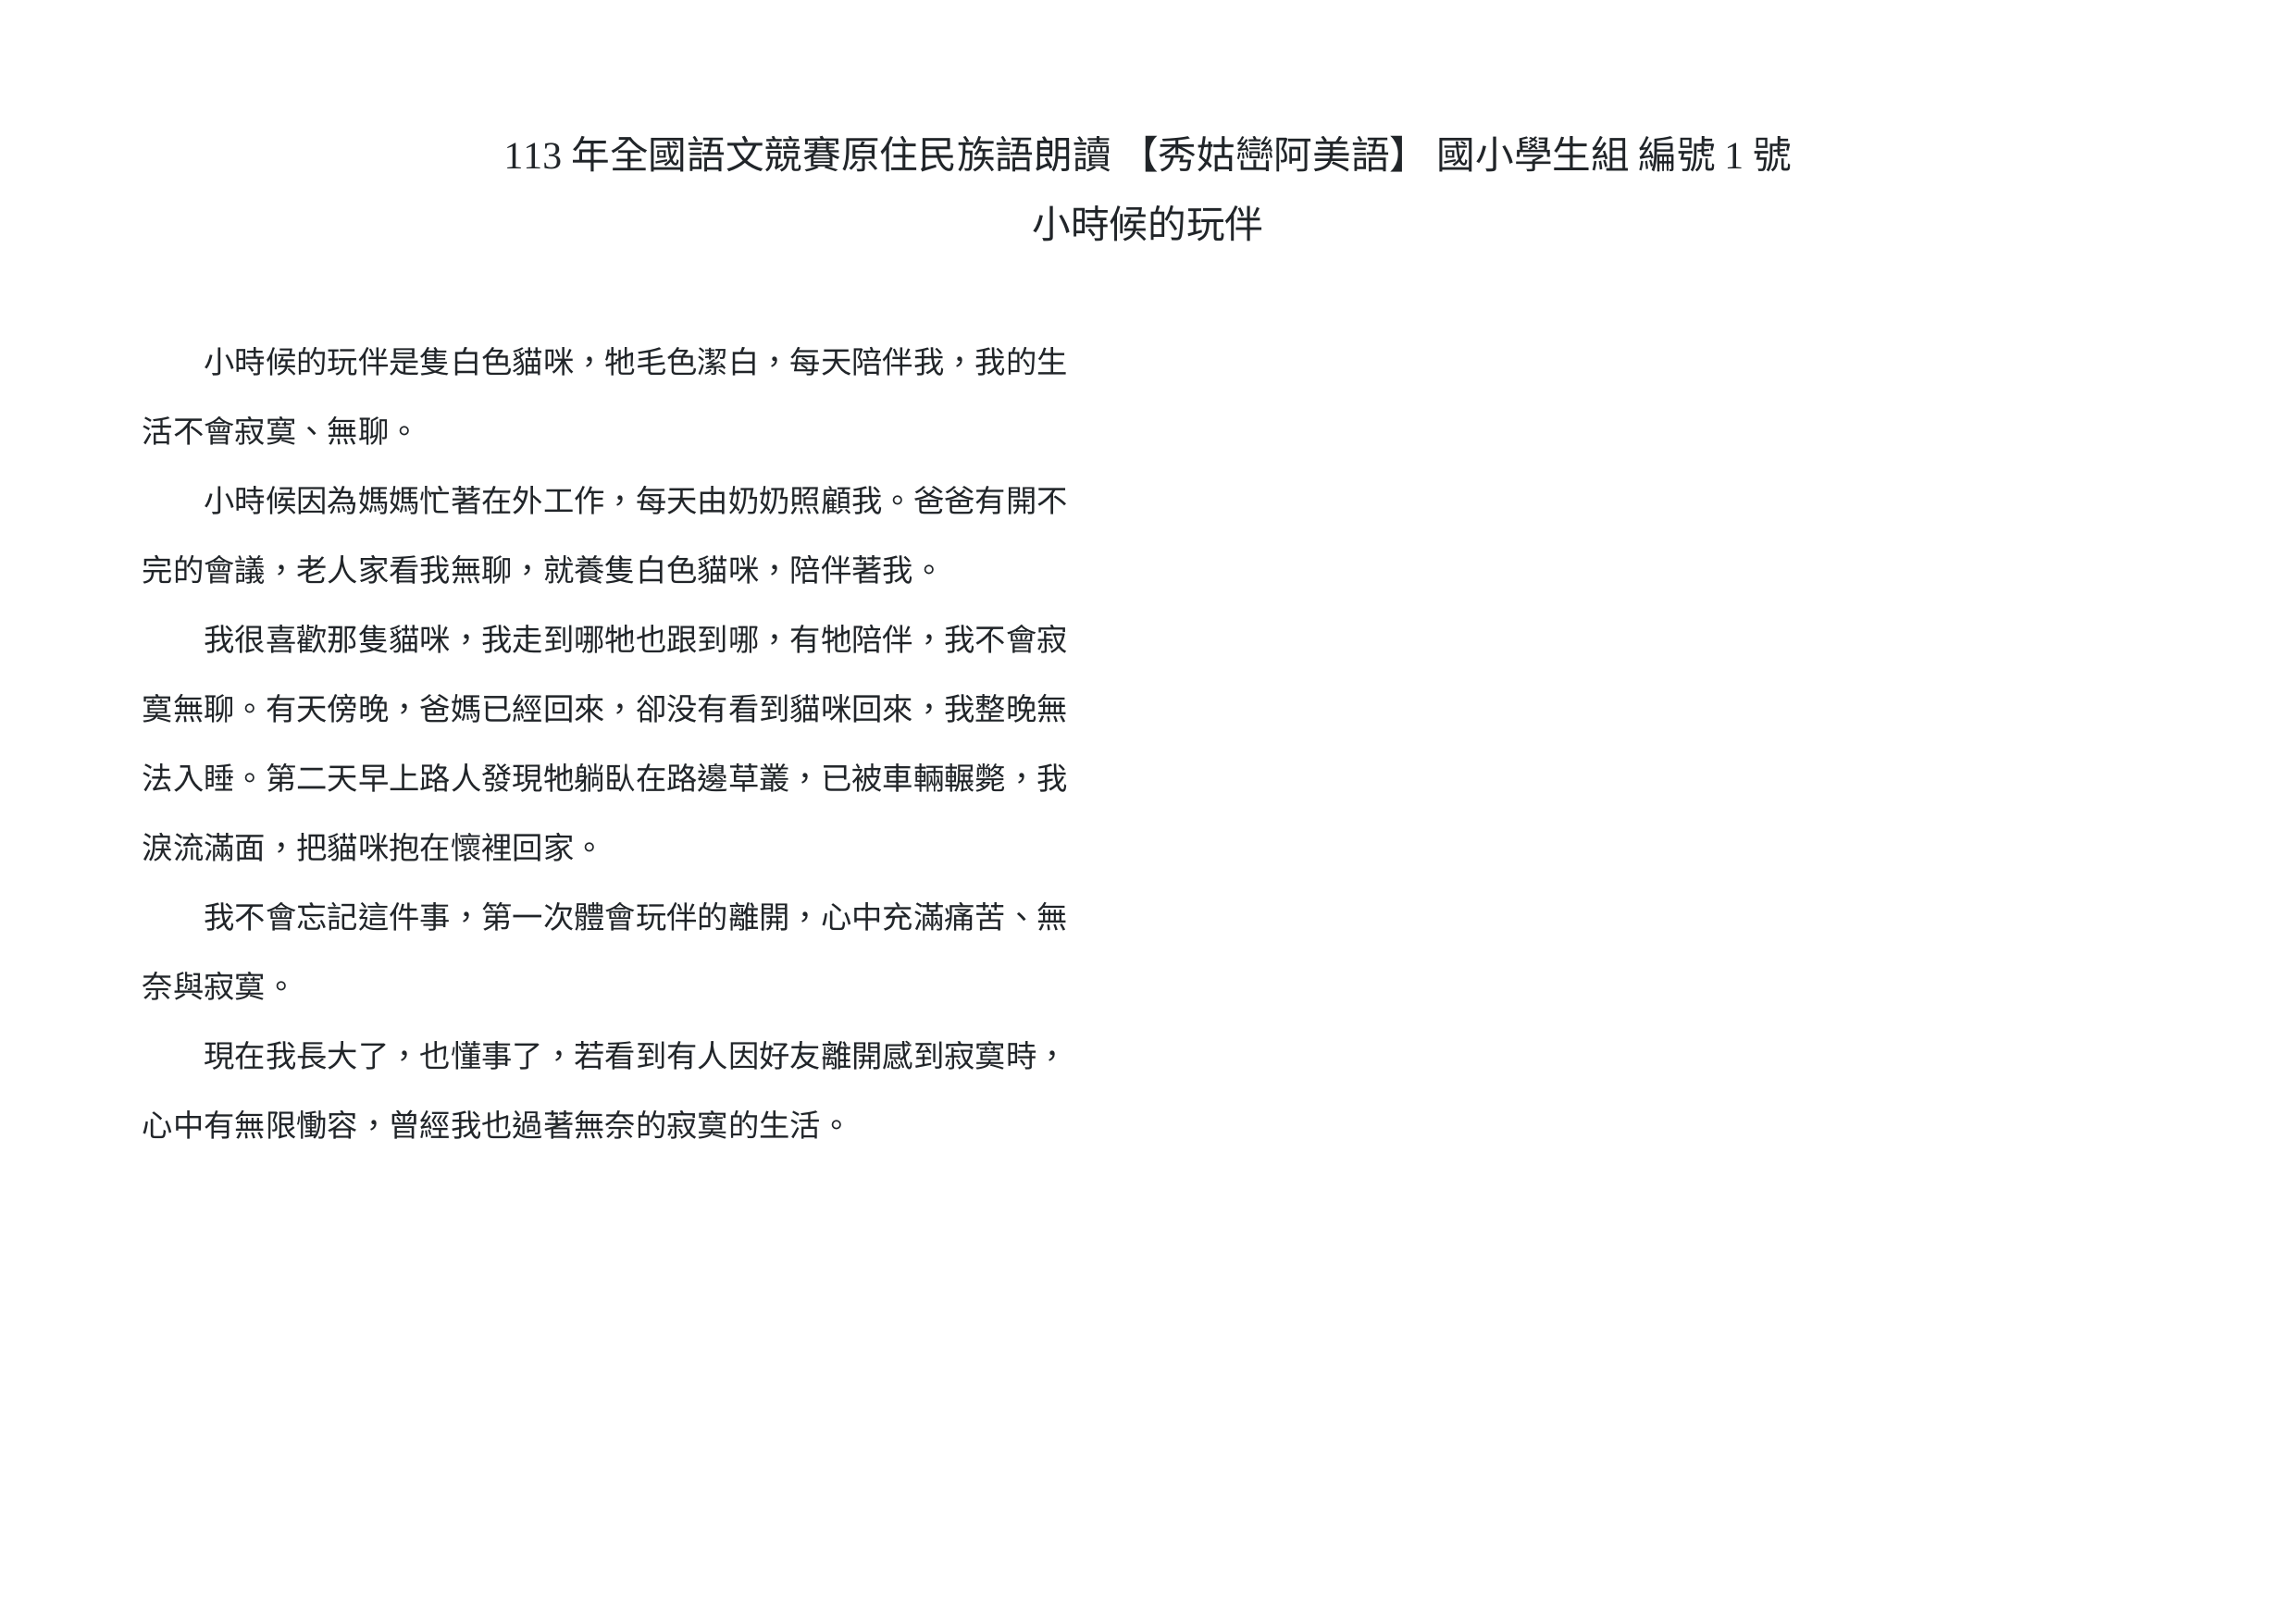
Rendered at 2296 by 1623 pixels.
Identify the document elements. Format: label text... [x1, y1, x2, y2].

text 小時候因為媽媽忙著在外工作，每天由奶奶照顧我。爸爸有開不完的會議，老人家看我無聊，就養隻白色貓咪，陪伴著我。 [142, 465, 1090, 603]
text 113 年全國語文競賽原住民族語朗讀 【秀姑巒阿美語】 國小學生組 編號 1 號 [142, 118, 2153, 187]
text 小時候的玩伴是隻白色貓咪，牠毛色潔白，每天陪伴我，我的生活不會寂寞、無聊。 [142, 326, 1090, 465]
text 我不會忘記這件事，第一次體會玩伴的離開，心中充滿痛苦、無奈與寂寞。 [142, 881, 1090, 1020]
text 我很喜歡那隻貓咪，我走到哪牠也跟到哪，有牠陪伴，我不會寂寞無聊。有天傍晚，爸媽已經回來，卻没有看到貓咪回來，我整晚無法入睡。第二天早上路人發現牠躺臥在路邊草叢，已被車輛輾斃，我淚流滿面，把貓咪抱在懷裡回家。 [142, 603, 1090, 881]
text 小時候的玩伴 [142, 187, 2153, 256]
text 現在我長大了，也懂事了，若看到有人因好友離開感到寂寞時，心中有無限慟容，曾經我也過著無奈的寂寞的生活。 [142, 1020, 1090, 1158]
